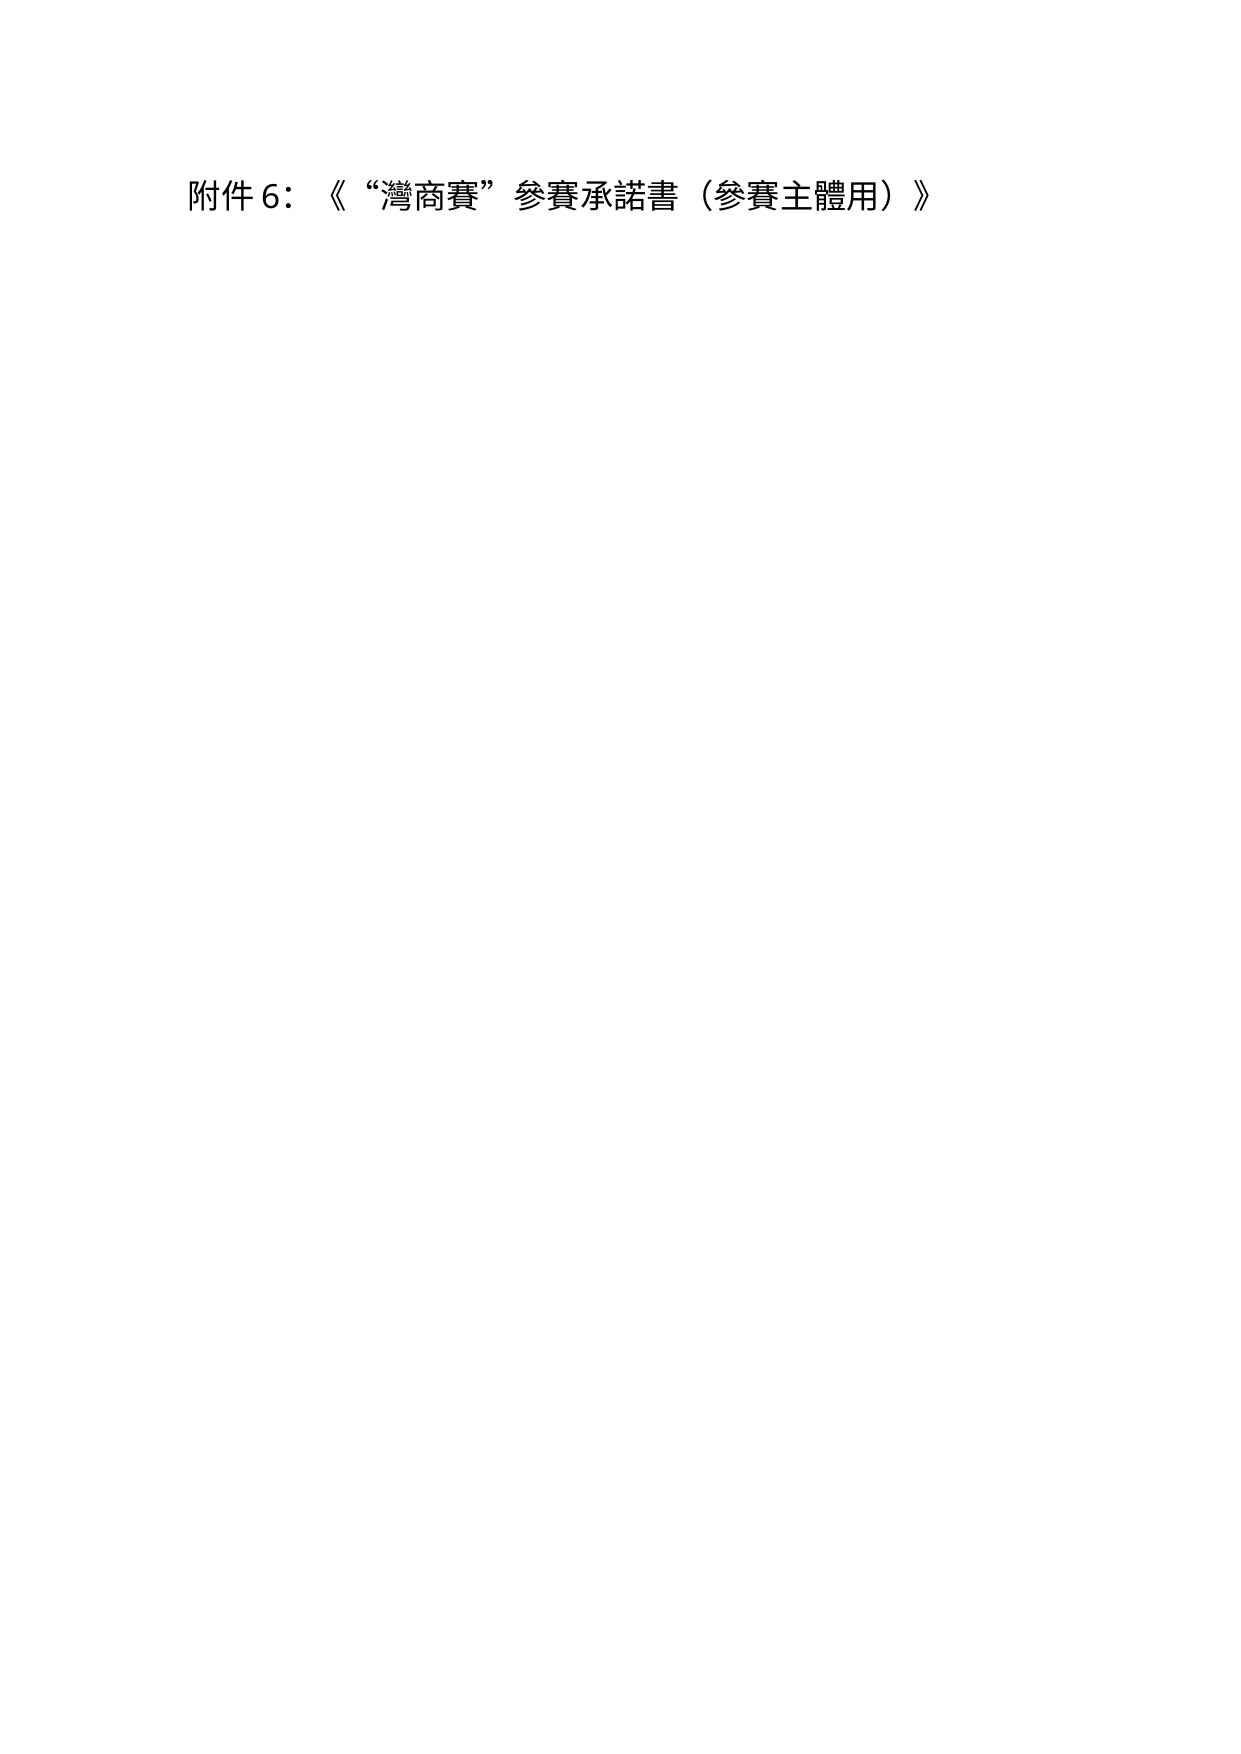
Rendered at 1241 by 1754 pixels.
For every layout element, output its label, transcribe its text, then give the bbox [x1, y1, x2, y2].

text 附件6：《“灣商賽”參賽承諾書（參賽主體用）》 [187, 162, 1053, 227]
